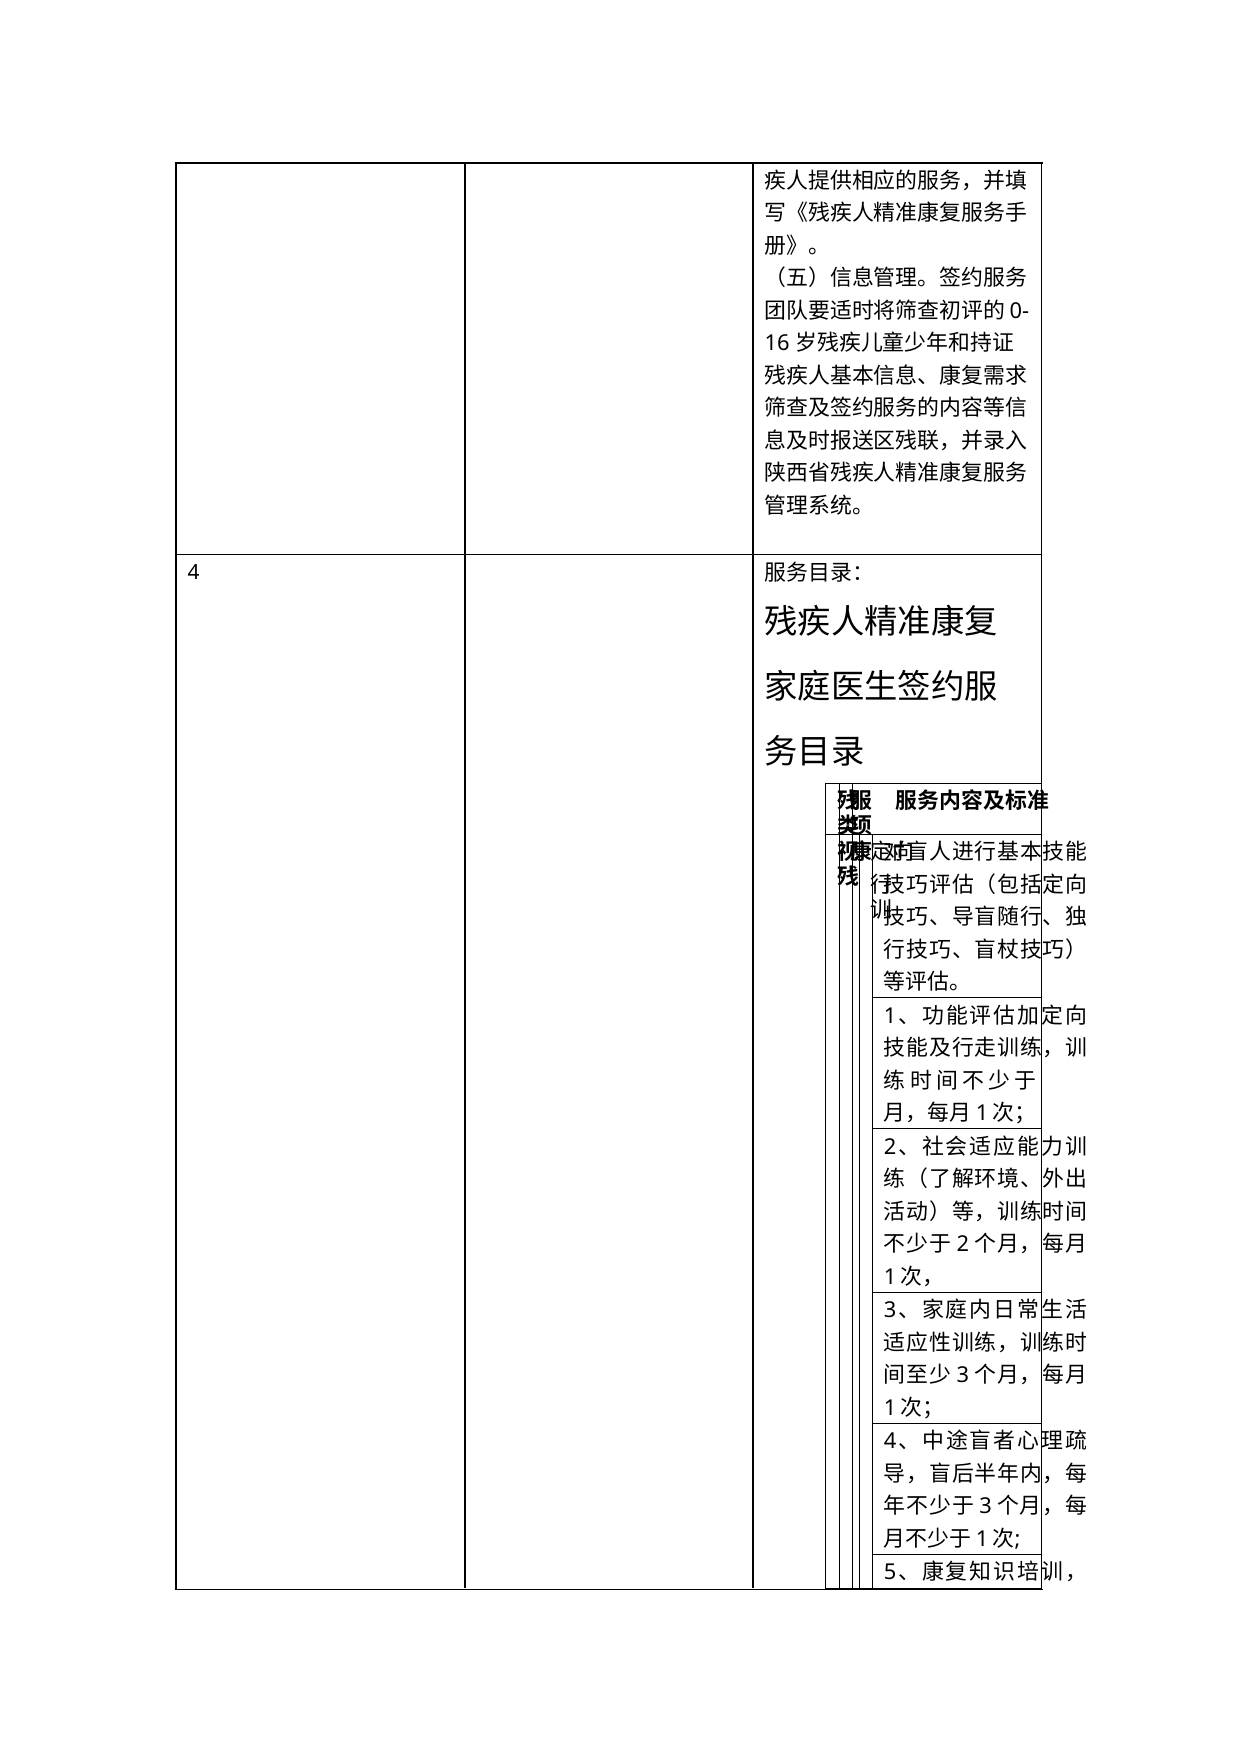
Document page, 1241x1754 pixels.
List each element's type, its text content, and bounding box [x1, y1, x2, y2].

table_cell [754, 555, 1041, 1588]
table_cell 4 [177, 555, 464, 1588]
table_cell [466, 164, 752, 553]
table_cell [466, 555, 752, 1588]
table_cell 3 [177, 164, 464, 553]
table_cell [754, 164, 1041, 553]
